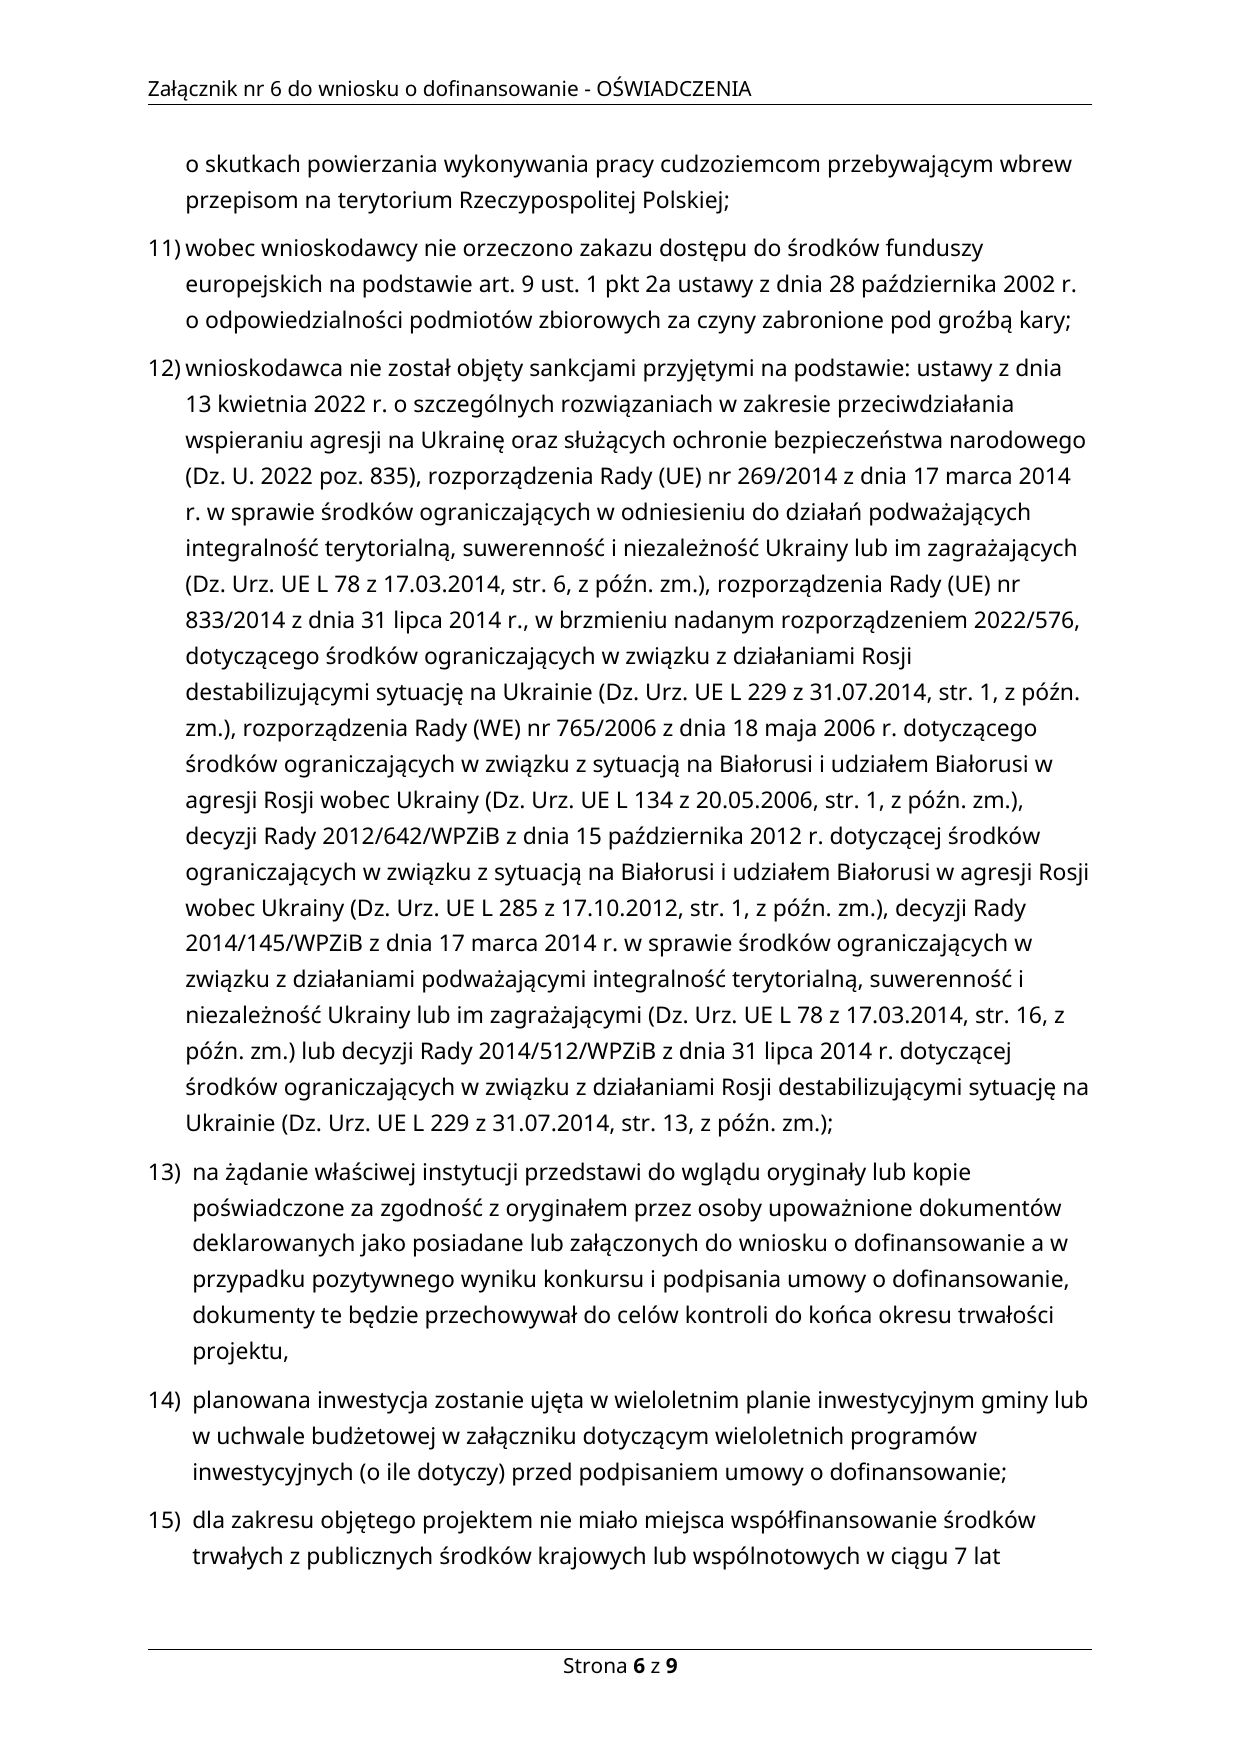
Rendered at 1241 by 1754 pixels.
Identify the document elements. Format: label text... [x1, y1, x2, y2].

list planowana inwestycja zostanie ujęta w wieloletnim planie inwestycyjnym gminy lub w uchwale budżetowej w załączniku dotyczącym wieloletnich programów inwestycyjnych (o ile dotyczy) przed podpisaniem umowy o dofinansowanie; [148, 1384, 1092, 1487]
list wnioskodawca nie został objęty sankcjami przyjętymi na podstawie: ustawy z dnia 13 kwietnia 2022 r. o szczególnych rozwiązaniach w zakresie przeciwdziałania wspieraniu agresji na Ukrainę oraz służących ochronie bezpieczeństwa narodowego (Dz. U. 2022 poz. 835), rozporządzenia Rady (UE) nr 269/2014 z dnia 17 marca 2014 r. w sprawie środków ograniczających w odniesieniu do działań podważających integralność terytorialną, suwerenność i niezależność Ukrainy lub im zagrażających (Dz. Urz. UE L 78 z 17.03.2014, str. 6, z późn. zm.), rozporządzenia Rady (UE) nr 833/2014 z dnia 31 lipca 2014 r., w brzmieniu nadanym rozporządzeniem 2022/576, dotyczącego środków ograniczających w związku z działaniami Rosji destabilizującymi sytuację na Ukrainie (Dz. Urz. UE L 229 z 31.07.2014, str. 1, z późn. zm.), rozporządzenia Rady (WE) nr 765/2006 z dnia 18 maja 2006 r. dotyczącego środków ograniczających w związku z sytuacją na Białorusi i udziałem Białorusi w agresji Rosji wobec Ukrainy (Dz. Urz. UE L 134 z 20.05.2006, str. 1, z późn. zm.), decyzji Rady 2012/642/WPZiB z dnia 15 października 2012 r. dotyczącej środków ograniczających w związku z sytuacją na Białorusi i udziałem Białorusi w agresji Rosji wobec Ukrainy (Dz. Urz. UE L 285 z 17.10.2012, str. 1, z późn. zm.), decyzji Rady 2014/145/WPZiB z dnia 17 marca 2014 r. w sprawie środków ograniczających w związku z działaniami podważającymi integralność terytorialną, suwerenność i niezależność Ukrainy lub im zagrażającymi (Dz. Urz. UE L 78 z 17.03.2014, str. 16, z późn. zm.) lub decyzji Rady 2014/512/WPZiB z dnia 31 lipca 2014 r. dotyczącej środków ograniczających w związku z działaniami Rosji destabilizującymi sytuację na Ukrainie (Dz. Urz. UE L 229 z 31.07.2014, str. 13, z późn. zm.); [148, 352, 1092, 1138]
list na żądanie właściwej instytucji przedstawi do wglądu oryginały lub kopie poświadczone za zgodność z oryginałem przez osoby upoważnione dokumentów deklarowanych jako posiadane lub załączonych do wniosku o dofinansowanie a w przypadku pozytywnego wyniku konkursu i podpisania umowy o dofinansowanie, dokumenty te będzie przechowywał do celów kontroli do końca okresu trwałości projektu, [148, 1156, 1092, 1366]
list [148, 1504, 1092, 1571]
list wobec wnioskodawcy nie orzeczono zakazu dostępu do środków funduszy europejskich na podstawie art. 9 ust. 1 pkt 2a ustawy z dnia 28 października 2002 r. o odpowiedzialności podmiotów zbiorowych za czyny zabronione pod groźbą kary; [148, 232, 1092, 335]
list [148, 148, 1092, 215]
